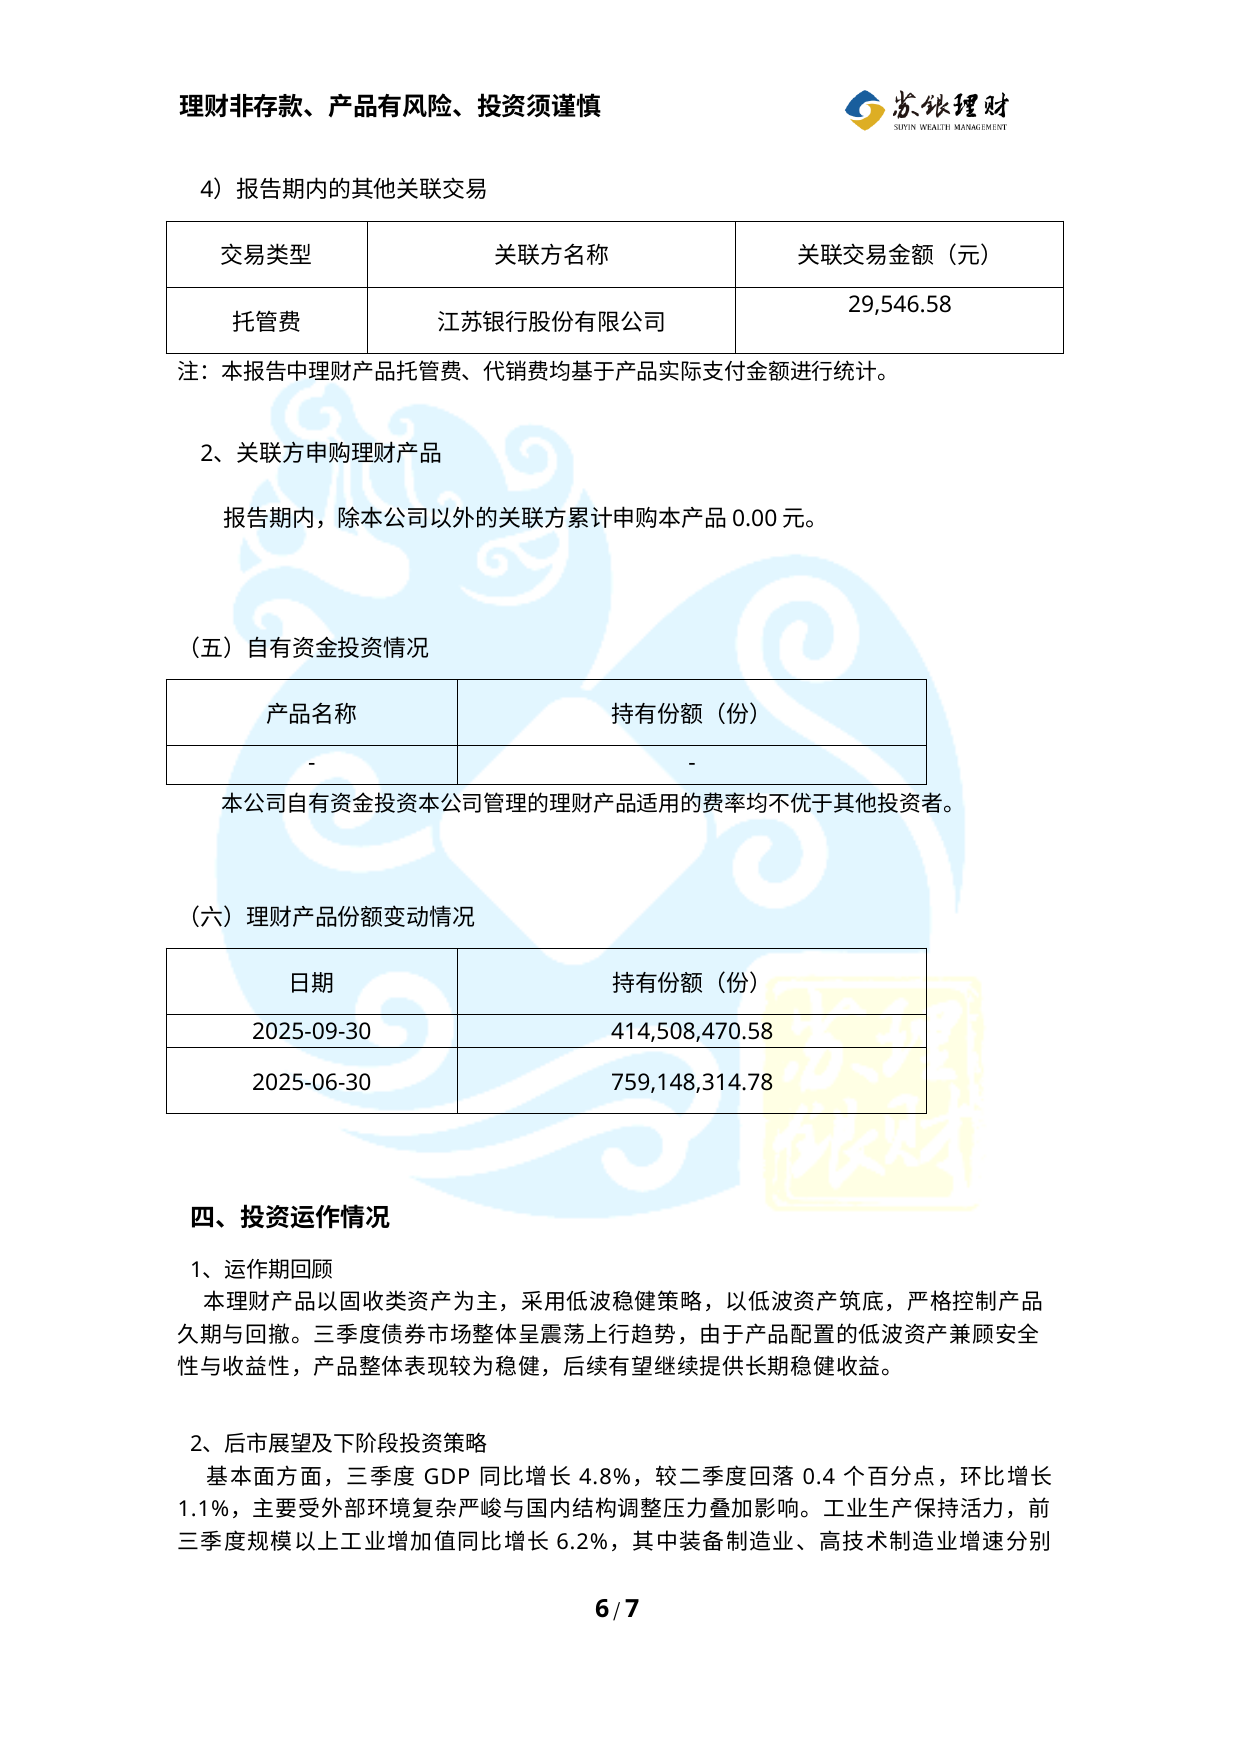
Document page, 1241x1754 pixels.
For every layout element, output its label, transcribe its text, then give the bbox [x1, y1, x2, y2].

list 报告期内的其他关联交易 [177, 156, 1053, 221]
table_cell 江苏银行股份有限公司 [368, 288, 735, 353]
text 2、关联方申购理财产品 [177, 419, 1053, 484]
table_cell 2025-06-30 [167, 1048, 457, 1113]
table_cell - [458, 746, 926, 784]
table_header 关联交易金额（元） [736, 222, 1063, 287]
subtitle 2、后市展望及下阶段投资策略 [190, 1426, 1053, 1458]
table_header 关联方名称 [368, 222, 735, 287]
subtitle 四、投资运作情况 [190, 1183, 1053, 1248]
text （五）自有资金投资情况 [177, 614, 1053, 679]
text 注：本报告中理财产品托管费、代销费均基于产品实际支付金额进行统计。 [177, 354, 1053, 386]
text 报告期内，除本公司以外的关联方累计申购本产品0.00元。 [177, 484, 1053, 549]
table_header 持有份额（份） [458, 949, 926, 1014]
table_cell 29,546.58 [736, 288, 1063, 353]
table_cell 托管费 [167, 288, 367, 353]
table_cell 414,508,470.58 [458, 1015, 926, 1047]
picture [820, 72, 1039, 143]
table_cell 2025-09-30 [167, 1015, 457, 1047]
table_cell 759,148,314.78 [458, 1048, 926, 1113]
table_header 产品名称 [167, 680, 457, 745]
table_header 交易类型 [167, 222, 367, 287]
subtitle 1、运作期回顾 [190, 1251, 1053, 1284]
text （六）理财产品份额变动情况 [177, 883, 1053, 948]
table_header 日期 [167, 949, 457, 1014]
text 本理财产品以固收类资产为主，采用低波稳健策略，以低波资产筑底，严格控制产品久期与回撤。三季度债券市场整体呈震荡上行趋势，由于产品配置的低波资产兼顾安全性与收益性，产品整体表现较为稳健，后续有望继续提供长期稳健收益。 [177, 1284, 1053, 1381]
text 本公司自有资金投资本公司管理的理财产品适用的费率均不优于其他投资者。 [177, 785, 1053, 818]
table_cell - [167, 746, 457, 784]
table_header 持有份额（份） [458, 680, 926, 745]
